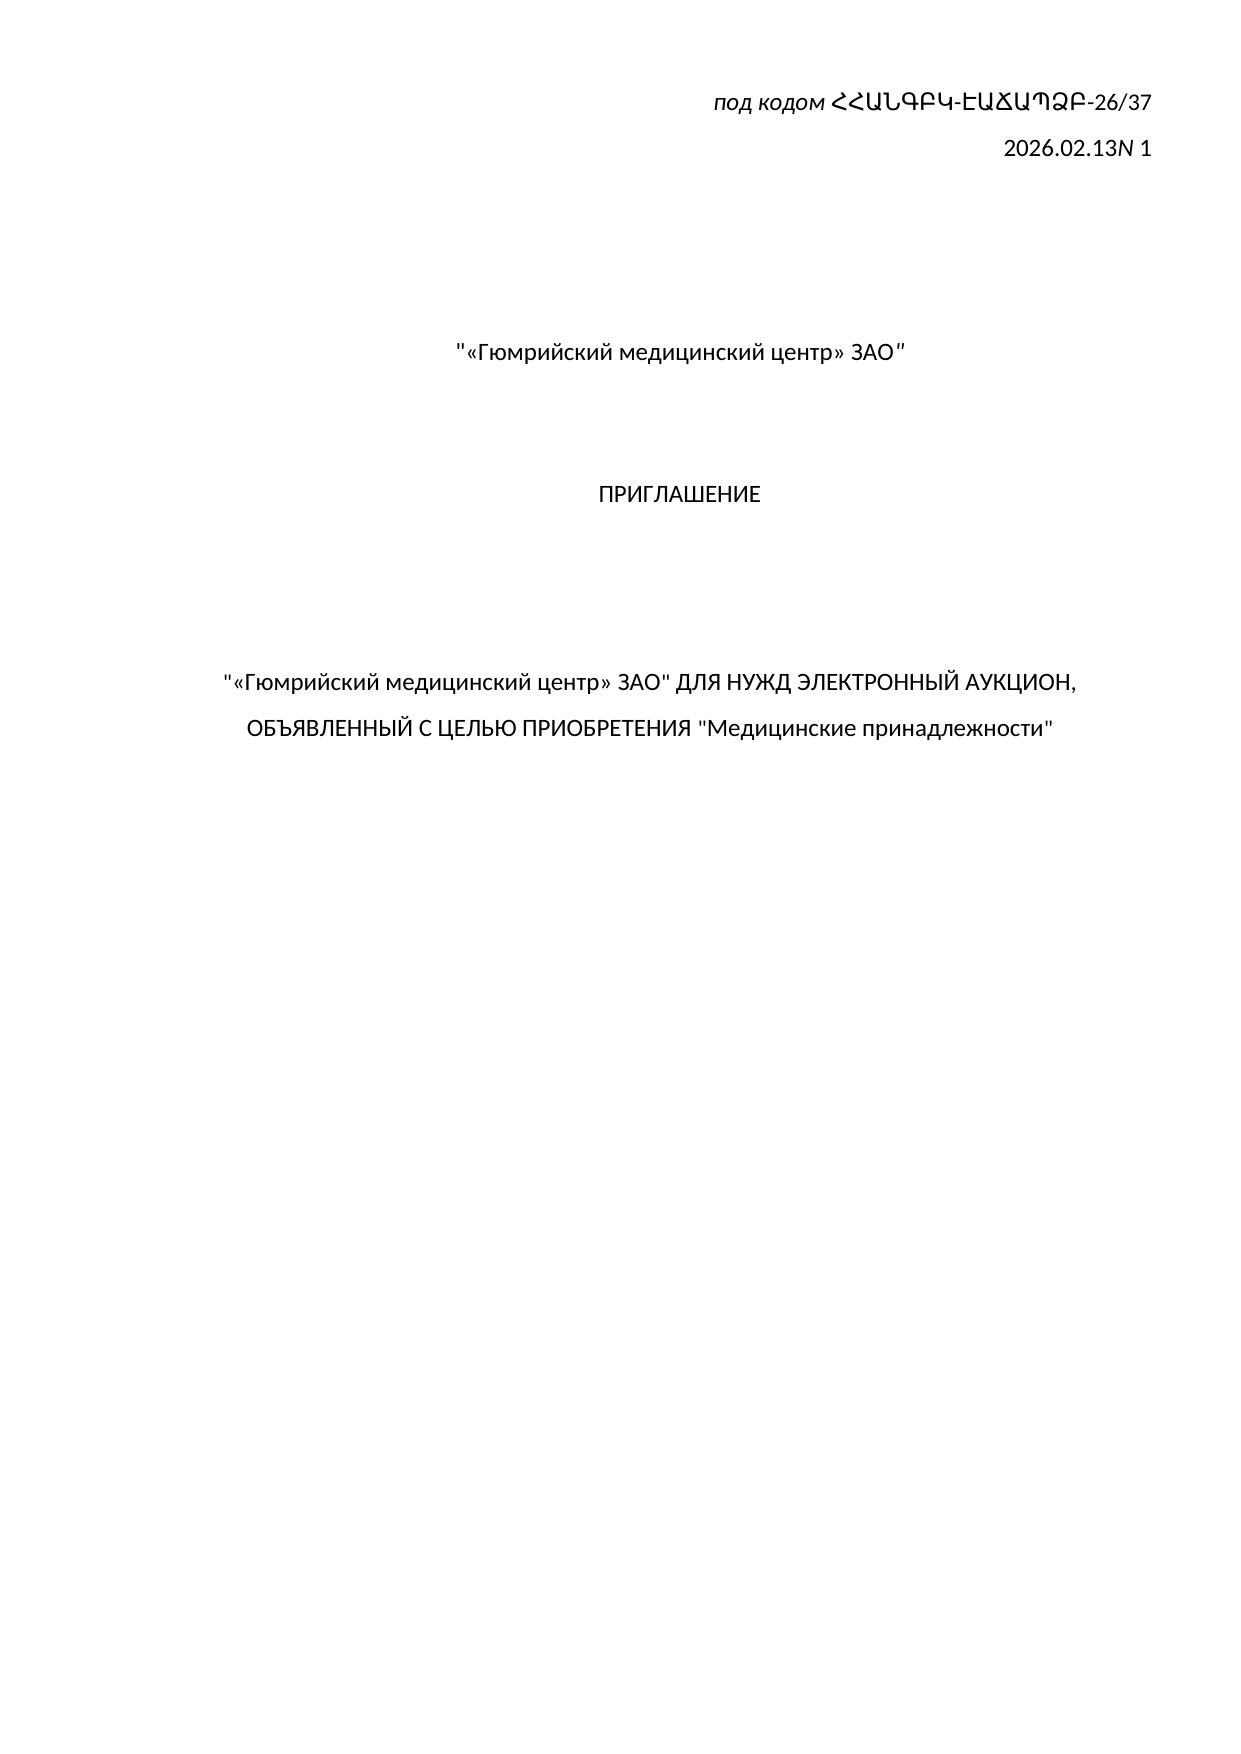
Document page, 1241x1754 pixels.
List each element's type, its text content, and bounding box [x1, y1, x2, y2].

text под кодом ՀՀԱՆԳԲԿ-ԷԱՃԱՊՁԲ-26/37 2026.02.13 N 1 [148, 86, 1152, 163]
text "«Гюмрийский медицинский центр» ЗАО" [148, 336, 1152, 367]
text ПРИГЛАШЕНИЕ [148, 478, 1152, 508]
text ОБЪЯВЛЕННЫЙ С ЦЕЛЬЮ ПРИОБРЕТЕНИЯ "Медицинские принадлежности" [148, 712, 1152, 743]
text "«Гюмрийский медицинский центр» ЗАО" ДЛЯ НУЖД ЭЛЕКТРОННЫЙ АУКЦИОН, [148, 666, 1152, 697]
